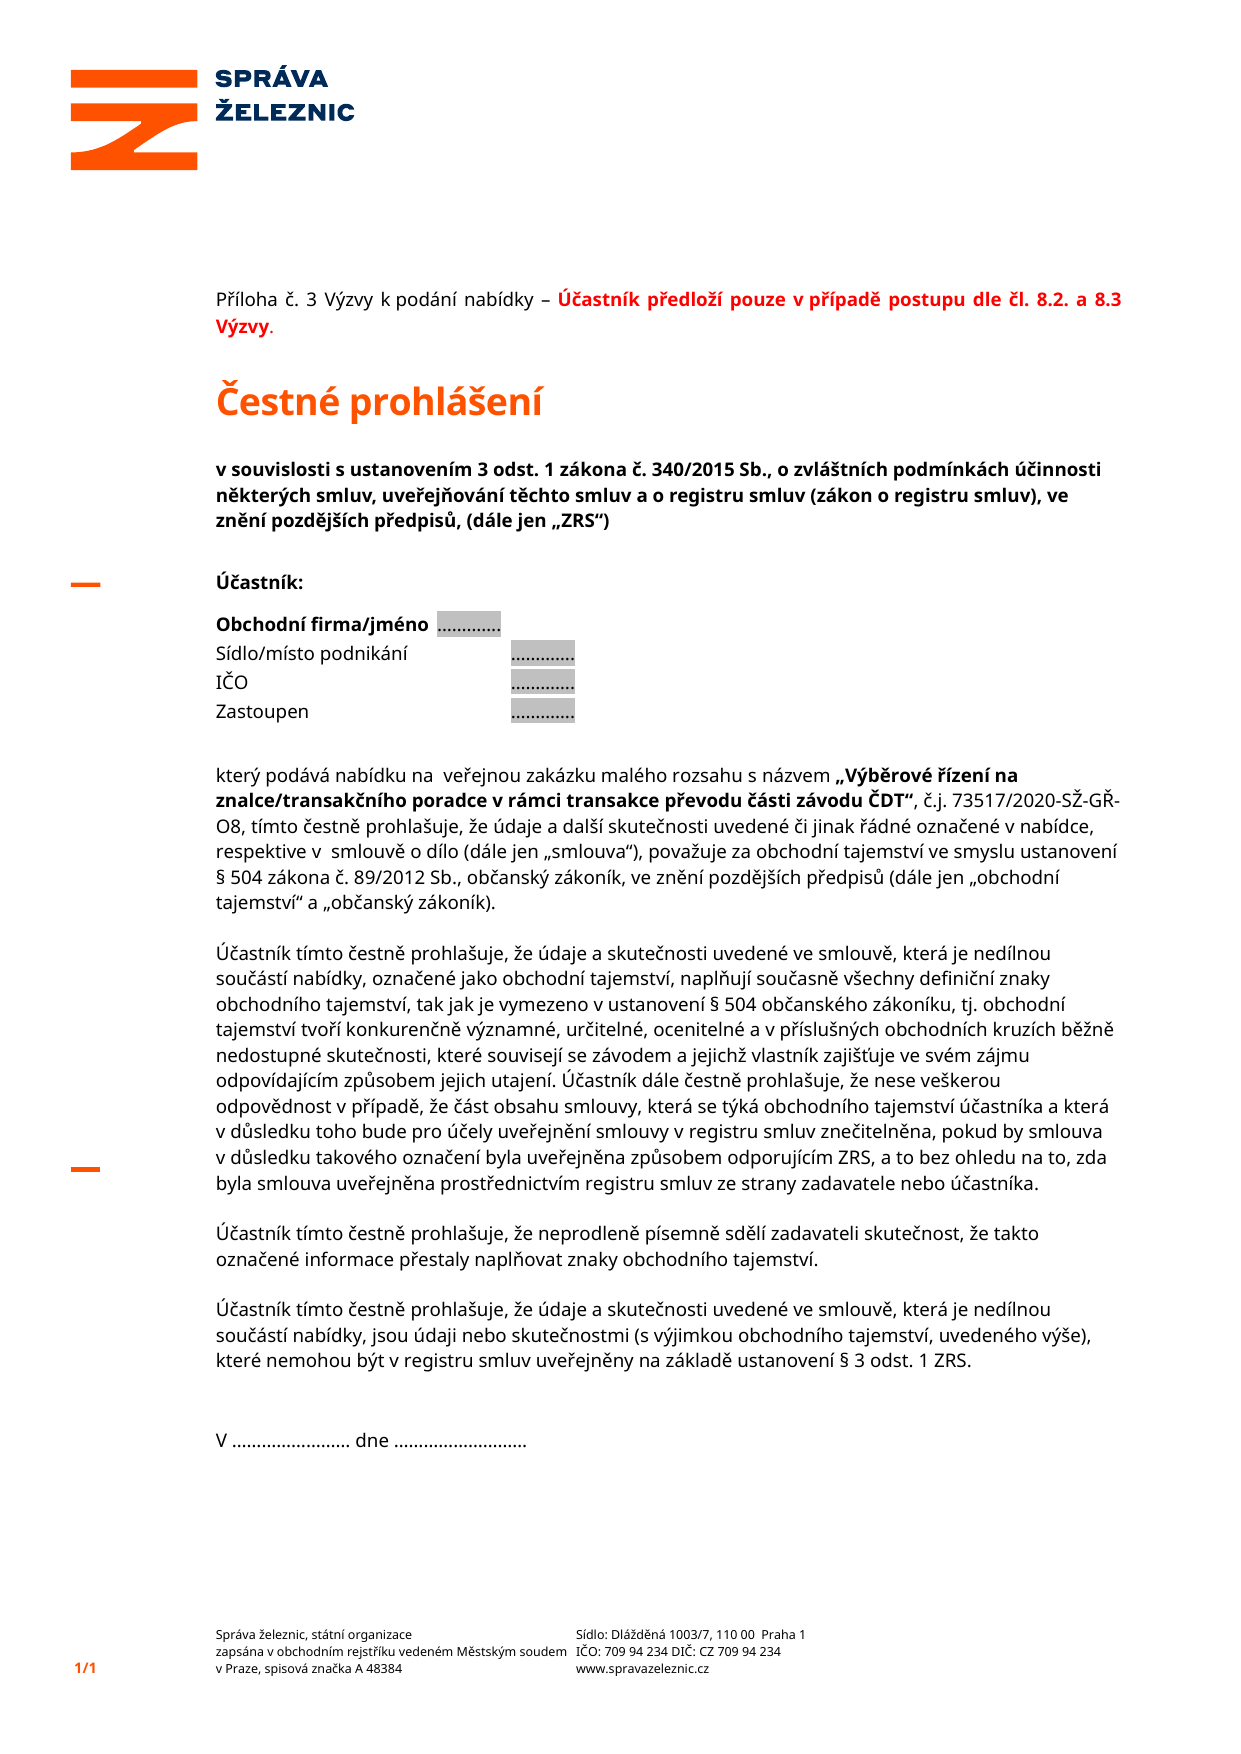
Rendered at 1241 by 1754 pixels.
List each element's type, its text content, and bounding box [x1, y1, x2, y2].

text Účastník tímto čestně prohlašuje, že neprodleně písemně sdělí zadavateli skutečnost, že takto označené informace přestaly naplňovat znaky obchodního tajemství. [216, 1220, 1122, 1271]
subtitle Čestné prohlášení [216, 375, 1122, 426]
text V …………………… dne ……………………… [216, 1423, 1121, 1453]
text v souvislosti s ustanovením 3 odst. 1 zákona č. 340/2015 Sb., o zvláštních podmínkách účinnosti některých smluv, uveřejňování těchto smluv a o registru smluv (zákon o registru smluv), ve znění pozdějších předpisů, (dále jen „ZRS“) [216, 456, 1122, 533]
text Příloha č. 3 Výzvy k podání nabídky – Účastník předloží pouze v případě postupu dle čl. 8.2. a 8.3 Výzvy. [216, 286, 1122, 339]
text který podává nabídku na veřejnou zakázku malého rozsahu s názvem „Výběrové řízení na znalce/transakčního poradce v rámci transakce převodu části závodu ČDT“, č.j. 73517/2020-SŽ-GŘ-O8, tímto čestně prohlašuje, že údaje a další skutečnosti uvedené či jinak řádné označené v nabídce, respektive v smlouvě o dílo (dále jen „smlouva“), považuje za obchodní tajemství ve smyslu ustanovení § 504 zákona č. 89/2012 Sb., občanský zákoník, ve znění pozdějších předpisů (dále jen „obchodní tajemství“ a „občanský zákoník). [216, 762, 1122, 915]
text Účastník tímto čestně prohlašuje, že údaje a skutečnosti uvedené ve smlouvě, která je nedílnou součástí nabídky, označené jako obchodní tajemství, naplňují současně všechny definiční znaky obchodního tajemství, tak jak je vymezeno v ustanovení § 504 občanského zákoníku, tj. obchodní tajemství tvoří konkurenčně významné, určitelné, ocenitelné a v příslušných obchodních kruzích běžně nedostupné skutečnosti, které souvisejí se závodem a jejichž vlastník zajišťuje ve svém zájmu odpovídajícím způsobem jejich utajení. Účastník dále čestně prohlašuje, že nese veškerou odpovědnost v případě, že část obsahu smlouvy, která se týká obchodního tajemství účastníka a která v důsledku toho bude pro účely uveřejnění smlouvy v registru smluv znečitelněna, pokud by smlouva v důsledku takového označení byla uveřejněna způsobem odporujícím ZRS, a to bez ohledu na to, zda byla smlouva uveřejněna prostřednictvím registru smluv ze strany zadavatele nebo účastníka. [216, 940, 1122, 1195]
text IČO …………. [216, 666, 1122, 695]
text Obchodní firma/jméno …………. [216, 608, 1122, 637]
text Zastoupen …………. [216, 695, 1122, 724]
text Účastník tímto čestně prohlašuje, že údaje a skutečnosti uvedené ve smlouvě, která je nedílnou součástí nabídky, jsou údaji nebo skutečnostmi (s výjimkou obchodního tajemství, uvedeného výše), které nemohou být v registru smluv uveřejněny na základě ustanovení § 3 odst. 1 ZRS. [216, 1296, 1122, 1373]
text Sídlo/místo podnikání …………. [216, 637, 1122, 666]
text Účastník: [216, 565, 1122, 596]
